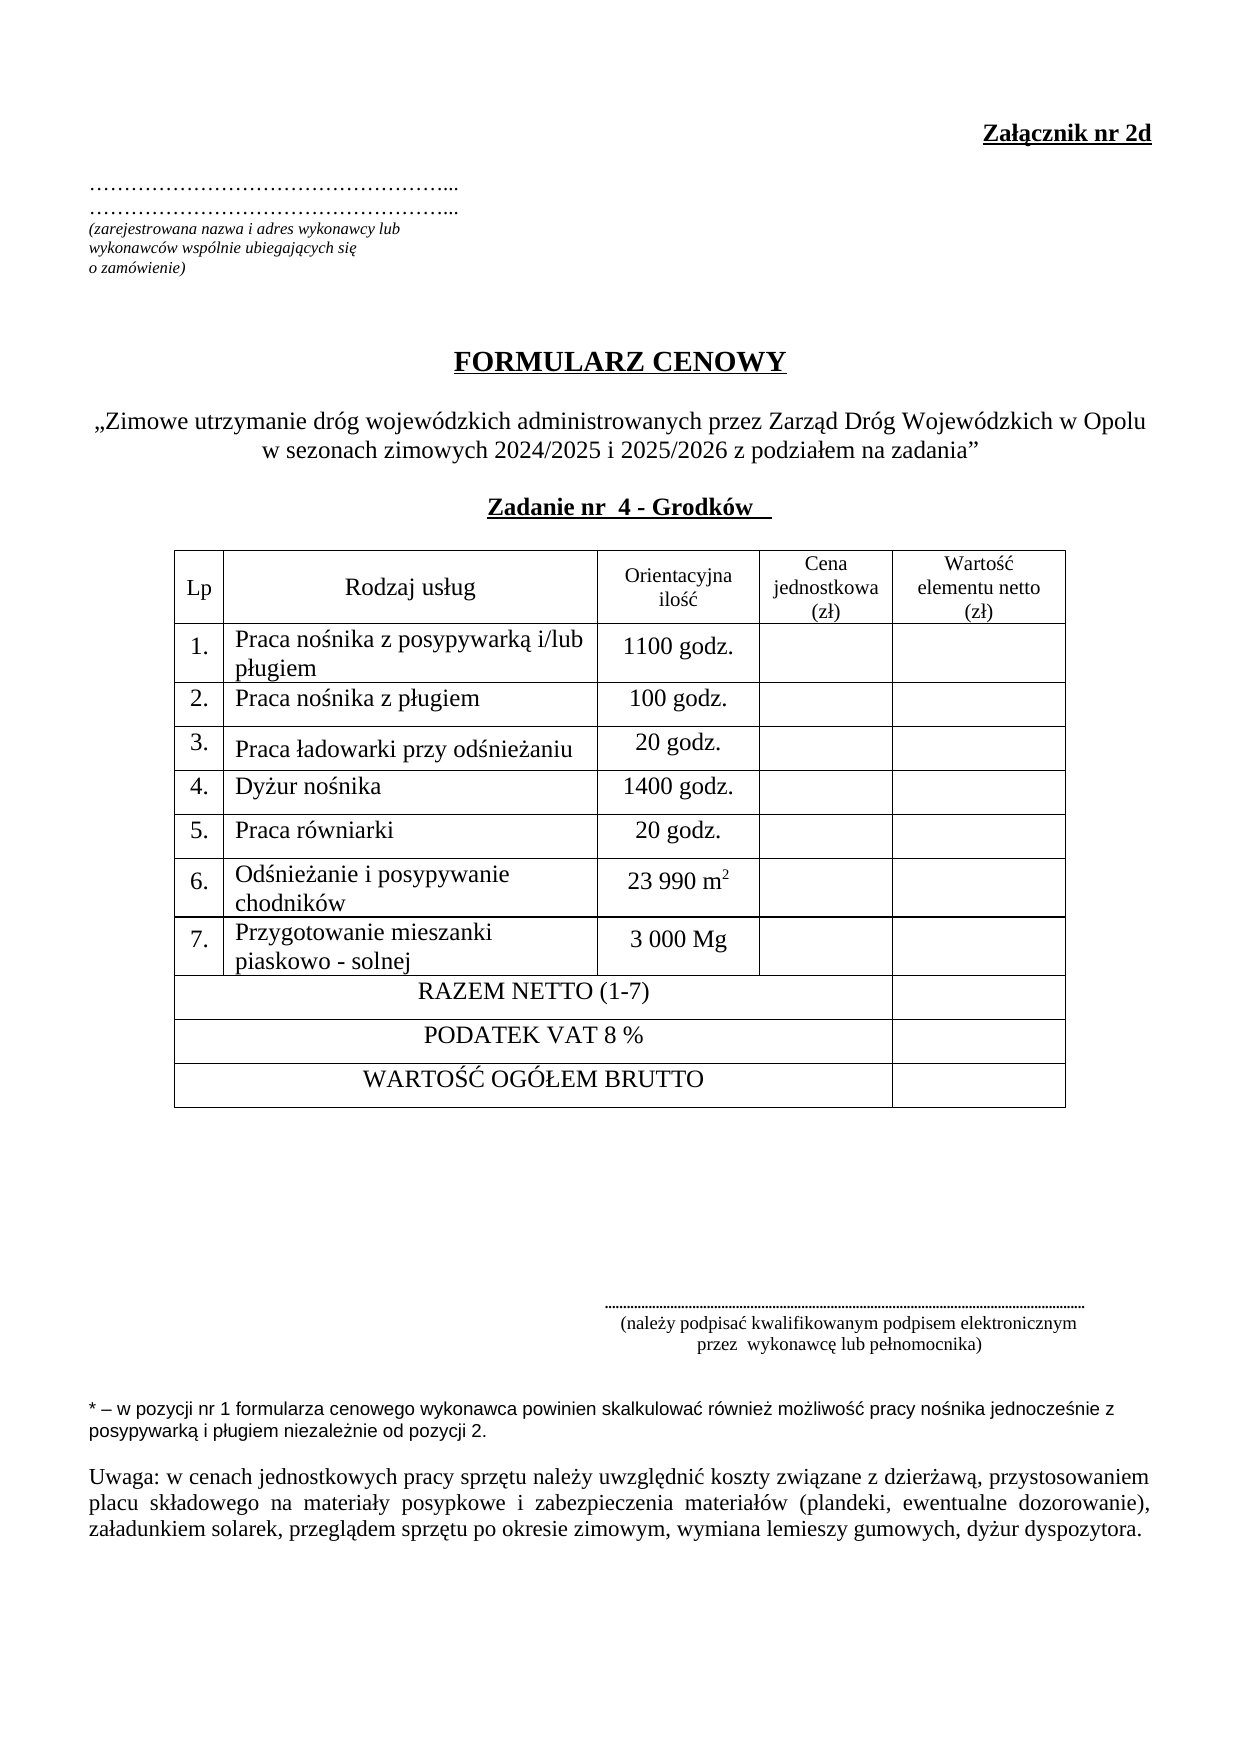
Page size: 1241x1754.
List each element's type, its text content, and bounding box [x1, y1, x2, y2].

table_cell 1400 godz. [598, 771, 759, 814]
table_cell [893, 859, 1065, 916]
table_header Wartość elementu netto (zł) [893, 551, 1065, 623]
table_cell [893, 727, 1065, 770]
text o zamówienie) [89, 257, 1152, 277]
table_cell [893, 683, 1065, 726]
table_cell 6. [175, 859, 223, 916]
text przez wykonawcę lub pełnomocnika) [89, 1333, 1152, 1355]
table_cell 3 000 Mg [598, 918, 759, 975]
table_cell [760, 918, 892, 975]
table_cell [760, 727, 892, 770]
table_cell RAZEM NETTO (1-7) [175, 976, 892, 1019]
table_cell [760, 815, 892, 858]
table_cell Praca równiarki [224, 815, 597, 858]
table_cell Odśnieżanie i posypywanie chodników [224, 859, 597, 916]
table_cell Dyżur nośnika [224, 771, 597, 814]
table_cell [893, 624, 1065, 682]
table_cell 23 990 m2 [598, 859, 759, 916]
table_cell 20 godz. [598, 727, 759, 770]
text .................................................................................................................................... [89, 1295, 1152, 1312]
table_cell 3. [175, 727, 223, 770]
table_header Rodzaj usług [224, 551, 597, 623]
table_cell [760, 771, 892, 814]
table_cell WARTOŚĆ OGÓŁEM BRUTTO [175, 1064, 892, 1107]
table_cell 7. [175, 918, 223, 975]
text (zarejestrowana nazwa i adres wykonawcy lub [89, 219, 1152, 238]
table_cell Przygotowanie mieszanki piaskowo - solnej [224, 918, 597, 975]
table_cell Praca nośnika z posypywarką i/lub pługiem [224, 624, 597, 682]
table_header Cena jednostkowa (zł) [760, 551, 892, 623]
table_cell [760, 859, 892, 916]
table_cell [893, 815, 1065, 858]
text ……………………………………………... [89, 195, 1152, 219]
table_cell 5. [175, 815, 223, 858]
table_cell 1. [175, 624, 223, 682]
table_cell [893, 976, 1065, 1019]
text Zadanie nr 4 - Grodków [89, 492, 1152, 521]
table_cell [893, 918, 1065, 975]
table_cell [893, 771, 1065, 814]
text Załącznik nr 2d [89, 118, 1152, 147]
text „Zimowe utrzymanie dróg wojewódzkich administrowanych przez Zarząd Dróg Wojewódzkich w Opolu w sezonach zimowych 2024/2025 i 2025/2026 z podziałem na zadania” [89, 406, 1152, 463]
table_cell 1100 godz. [598, 624, 759, 682]
text * – w pozycji nr 1 formularza cenowego wykonawca powinien skalkulować również możliwość pracy nośnika jednocześnie z posypywarką i pługiem niezależnie od pozycji 2. [89, 1398, 1152, 1441]
table_cell [760, 624, 892, 682]
table_header Lp [175, 551, 223, 623]
text Uwaga: w cenach jednostkowych pracy sprzętu należy uwzględnić koszty związane z dzierżawą, przystosowaniem placu składowego na materiały posypkowe i zabezpieczenia materiałów (plandeki, ewentualne dozorowanie), załadunkiem solarek, przeglądem sprzętu po okresie zimowym, wymiana lemieszy gumowych, dyżur dyspozytora. [89, 1463, 1152, 1542]
table_cell PODATEK VAT 8 % [175, 1020, 892, 1063]
table_cell 4. [175, 771, 223, 814]
text wykonawców wspólnie ubiegających się [89, 238, 1152, 257]
table_header Orientacyjna ilość [598, 551, 759, 623]
table_cell [893, 1020, 1065, 1063]
table_cell 100 godz. [598, 683, 759, 726]
table_cell [760, 683, 892, 726]
table_cell 2. [175, 683, 223, 726]
table_cell Praca nośnika z pługiem [224, 683, 597, 726]
text Formularz cenowy [89, 344, 1152, 377]
text (należy podpisać kwalifikowanym podpisem elektronicznym [89, 1312, 1152, 1333]
text ……………………………………………... [89, 171, 1152, 195]
table_cell [893, 1064, 1065, 1107]
table_cell 20 godz. [598, 815, 759, 858]
table_cell Praca ładowarki przy odśnieżaniu [224, 727, 597, 770]
